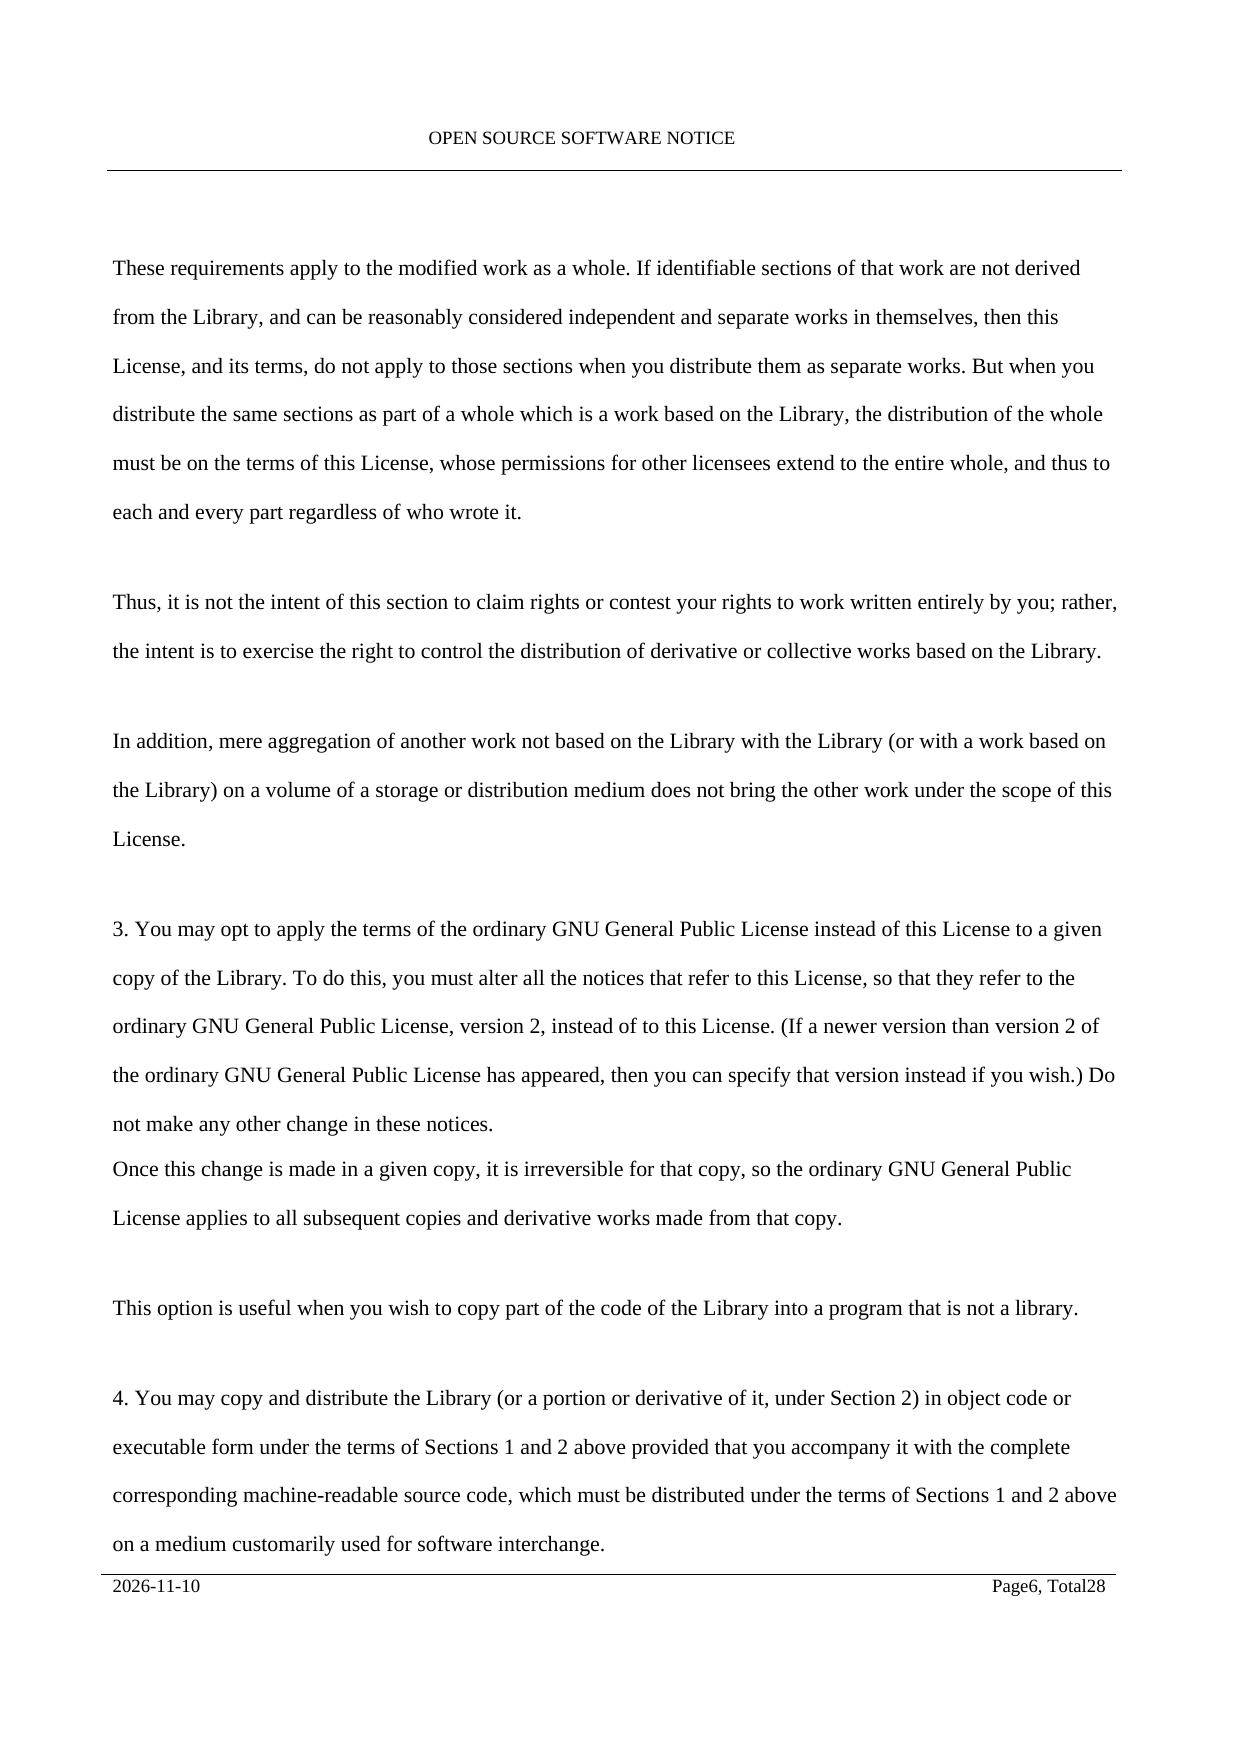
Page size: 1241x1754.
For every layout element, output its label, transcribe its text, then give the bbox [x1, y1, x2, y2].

text These requirements apply to the modified work as a whole. If identifiable sections of that work are not derived from the Library, and can be reasonably considered independent and separate works in themselves, then this License, and its terms, do not apply to those sections when you distribute them as separate works. But when you distribute the same sections as part of a whole which is a work based on the Library, the distribution of the whole must be on the terms of this License, whose permissions for other licensees extend to the entire whole, and thus to each and every part regardless of who wrote it. [112, 251, 1128, 528]
text In addition, mere aggregation of another work not based on the Library with the Library (or with a work based on the Library) on a volume of a storage or distribution medium does not bring the other work under the scope of this License. [112, 724, 1128, 854]
text 3. You may opt to apply the terms of the ordinary GNU General Public License instead of this License to a given copy of the Library. To do this, you must alter all the notices that refer to this License, so that they refer to the ordinary GNU General Public License, version 2, instead of to this License. (If a newer version than version 2 of the ordinary GNU General Public License has appeared, then you can specify that version instead if you wish.) Do not make any other change in these notices. [112, 912, 1128, 1139]
text Once this change is made in a given copy, it is irreversible for that copy, so the ordinary GNU General Public License applies to all subsequent copies and derivative works made from that copy. [112, 1152, 1128, 1233]
text Thus, it is not the intent of this section to claim rights or contest your rights to work written entirely by you; rather, the intent is to exercise the right to control the distribution of derivative or collective works based on the Library. [112, 585, 1128, 667]
text This option is useful when you wish to copy part of the code of the Library into a program that is not a library. [112, 1291, 1128, 1324]
text 4. You may copy and distribute the Library (or a portion or derivative of it, under Section 2) in object code or executable form under the terms of Sections 1 and 2 above provided that you accompany it with the complete corresponding machine-readable source code, which must be distributed under the terms of Sections 1 and 2 above on a medium customarily used for software interchange. [112, 1381, 1128, 1560]
